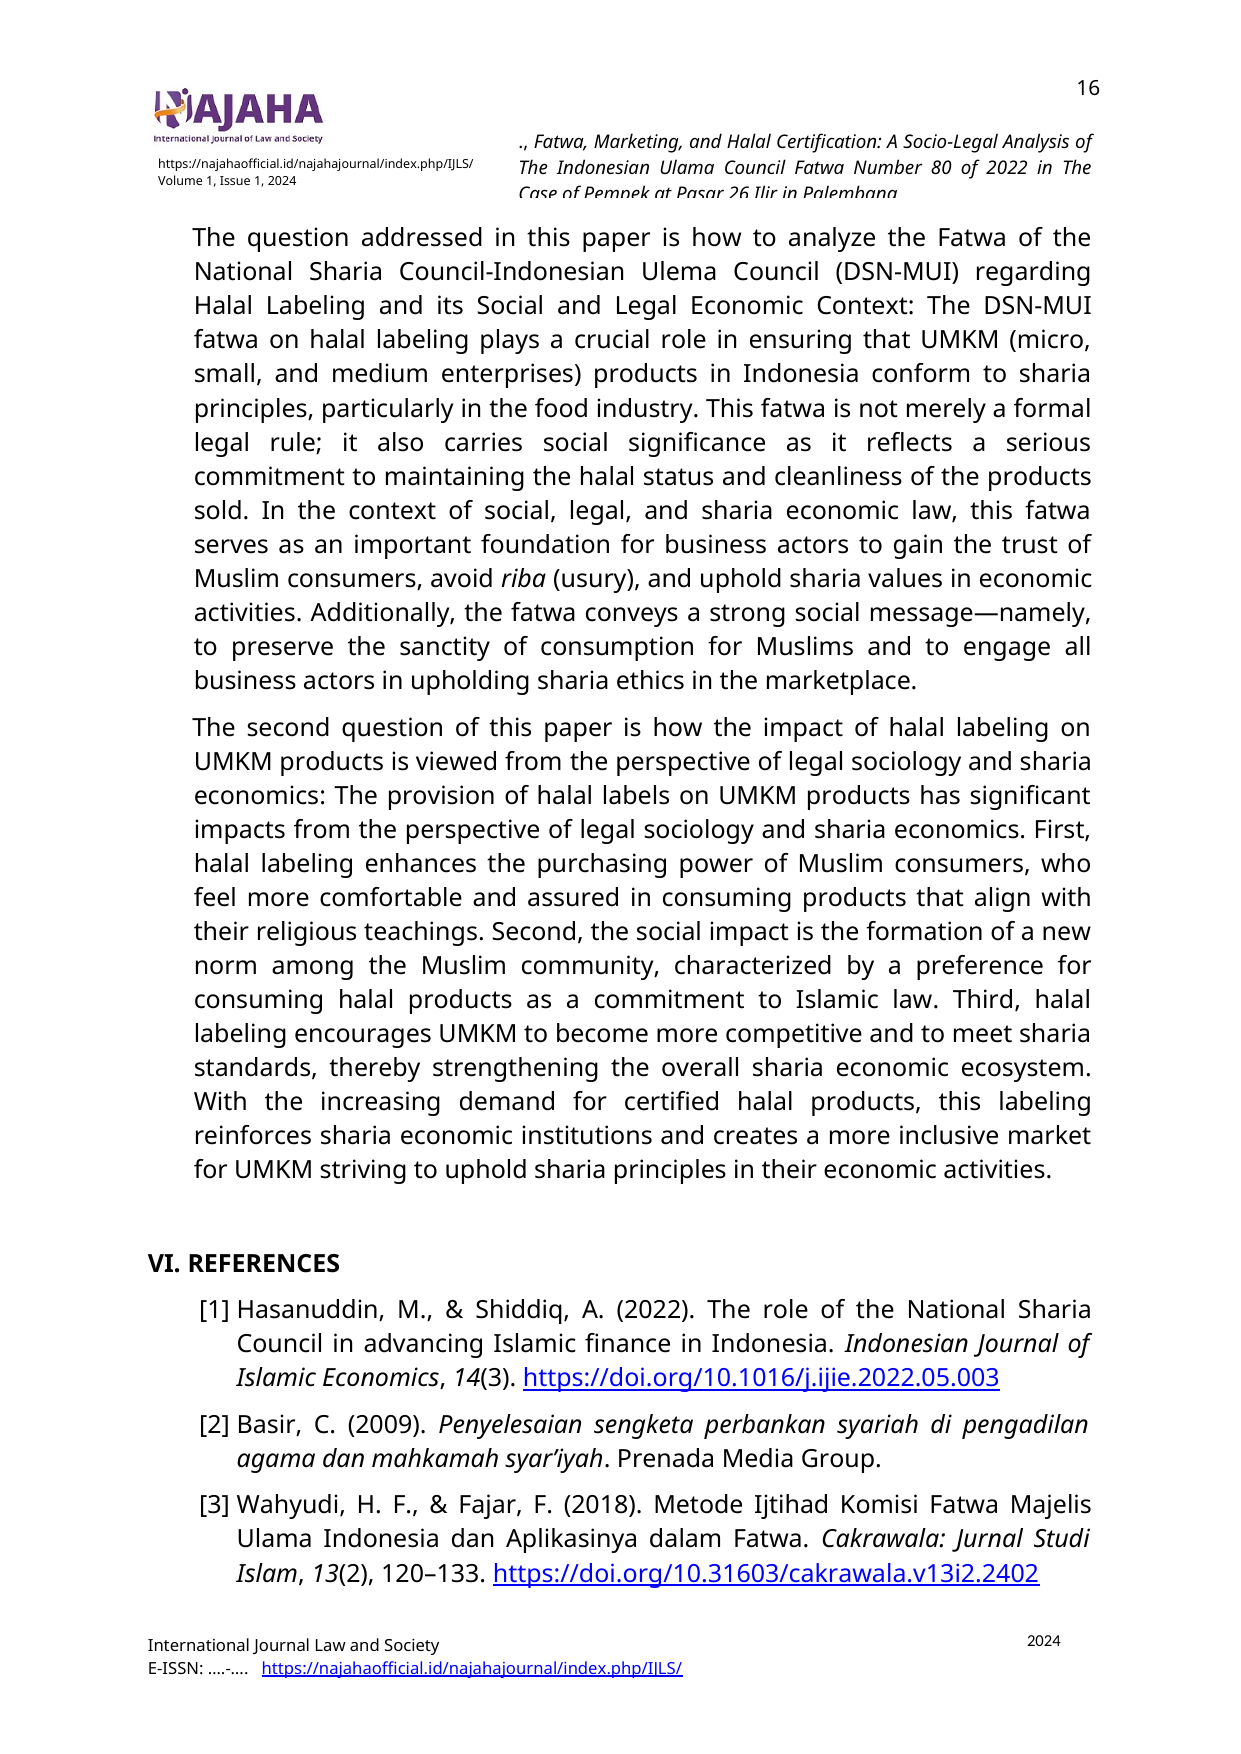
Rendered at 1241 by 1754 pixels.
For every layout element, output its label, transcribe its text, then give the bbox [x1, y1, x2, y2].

picture [147, 75, 328, 158]
text VI. REFERENCES [148, 1245, 1092, 1279]
list Wahyudi, H. F., & Fajar, F. (2018). Metode Ijtihad Komisi Fatwa Majelis Ulama Indonesia dan Aplikasinya dalam Fatwa. Cakrawala: Jurnal Studi Islam, 13(2), 120–133. https://doi.org/10.31603/cakrawala.v13i2.2402 [199, 1487, 1093, 1589]
list Basir, C. (2009). Penyelesaian sengketa perbankan syariah di pengadilan agama dan mahkamah syar’iyah. Prenada Media Group. [199, 1406, 1093, 1474]
list The second question of this paper is how the impact of halal labeling on UMKM products is viewed from the perspective of legal sociology and sharia economics: The provision of halal labels on UMKM products has significant impacts from the perspective of legal sociology and sharia economics. First, halal labeling enhances the purchasing power of Muslim consumers, who feel more comfortable and assured in consuming products that align with their religious teachings. Second, the social impact is the formation of a new norm among the Muslim community, characterized by a preference for consuming halal products as a commitment to Islamic law. Third, halal labeling encourages UMKM to become more competitive and to meet sharia standards, thereby strengthening the overall sharia economic ecosystem. With the increasing demand for certified halal products, this labeling reinforces sharia economic institutions and creates a more inclusive market for UMKM striving to uphold sharia principles in their economic activities. [192, 709, 1093, 1186]
list The question addressed in this paper is how to analyze the Fatwa of the National Sharia Council-Indonesian Ulema Council (DSN-MUI) regarding Halal Labeling and its Social and Legal Economic Context: The DSN-MUI fatwa on halal labeling plays a crucial role in ensuring that UMKM (micro, small, and medium enterprises) products in Indonesia conform to sharia principles, particularly in the food industry. This fatwa is not merely a formal legal rule; it also carries social significance as it reflects a serious commitment to maintaining the halal status and cleanliness of the products sold. In the context of social, legal, and sharia economic law, this fatwa serves as an important foundation for business actors to gain the trust of Muslim consumers, avoid riba (usury), and uphold sharia values in economic activities. Additionally, the fatwa conveys a strong social message—namely, to preserve the sanctity of consumption for Muslims and to engage all business actors in upholding sharia ethics in the marketplace. [192, 220, 1093, 697]
list Hasanuddin, M., & Shiddiq, A. (2022). The role of the National Sharia Council in advancing Islamic finance in Indonesia. Indonesian Journal of Islamic Economics, 14(3). https://doi.org/10.1016/j.ijie.2022.05.003 [199, 1292, 1093, 1394]
